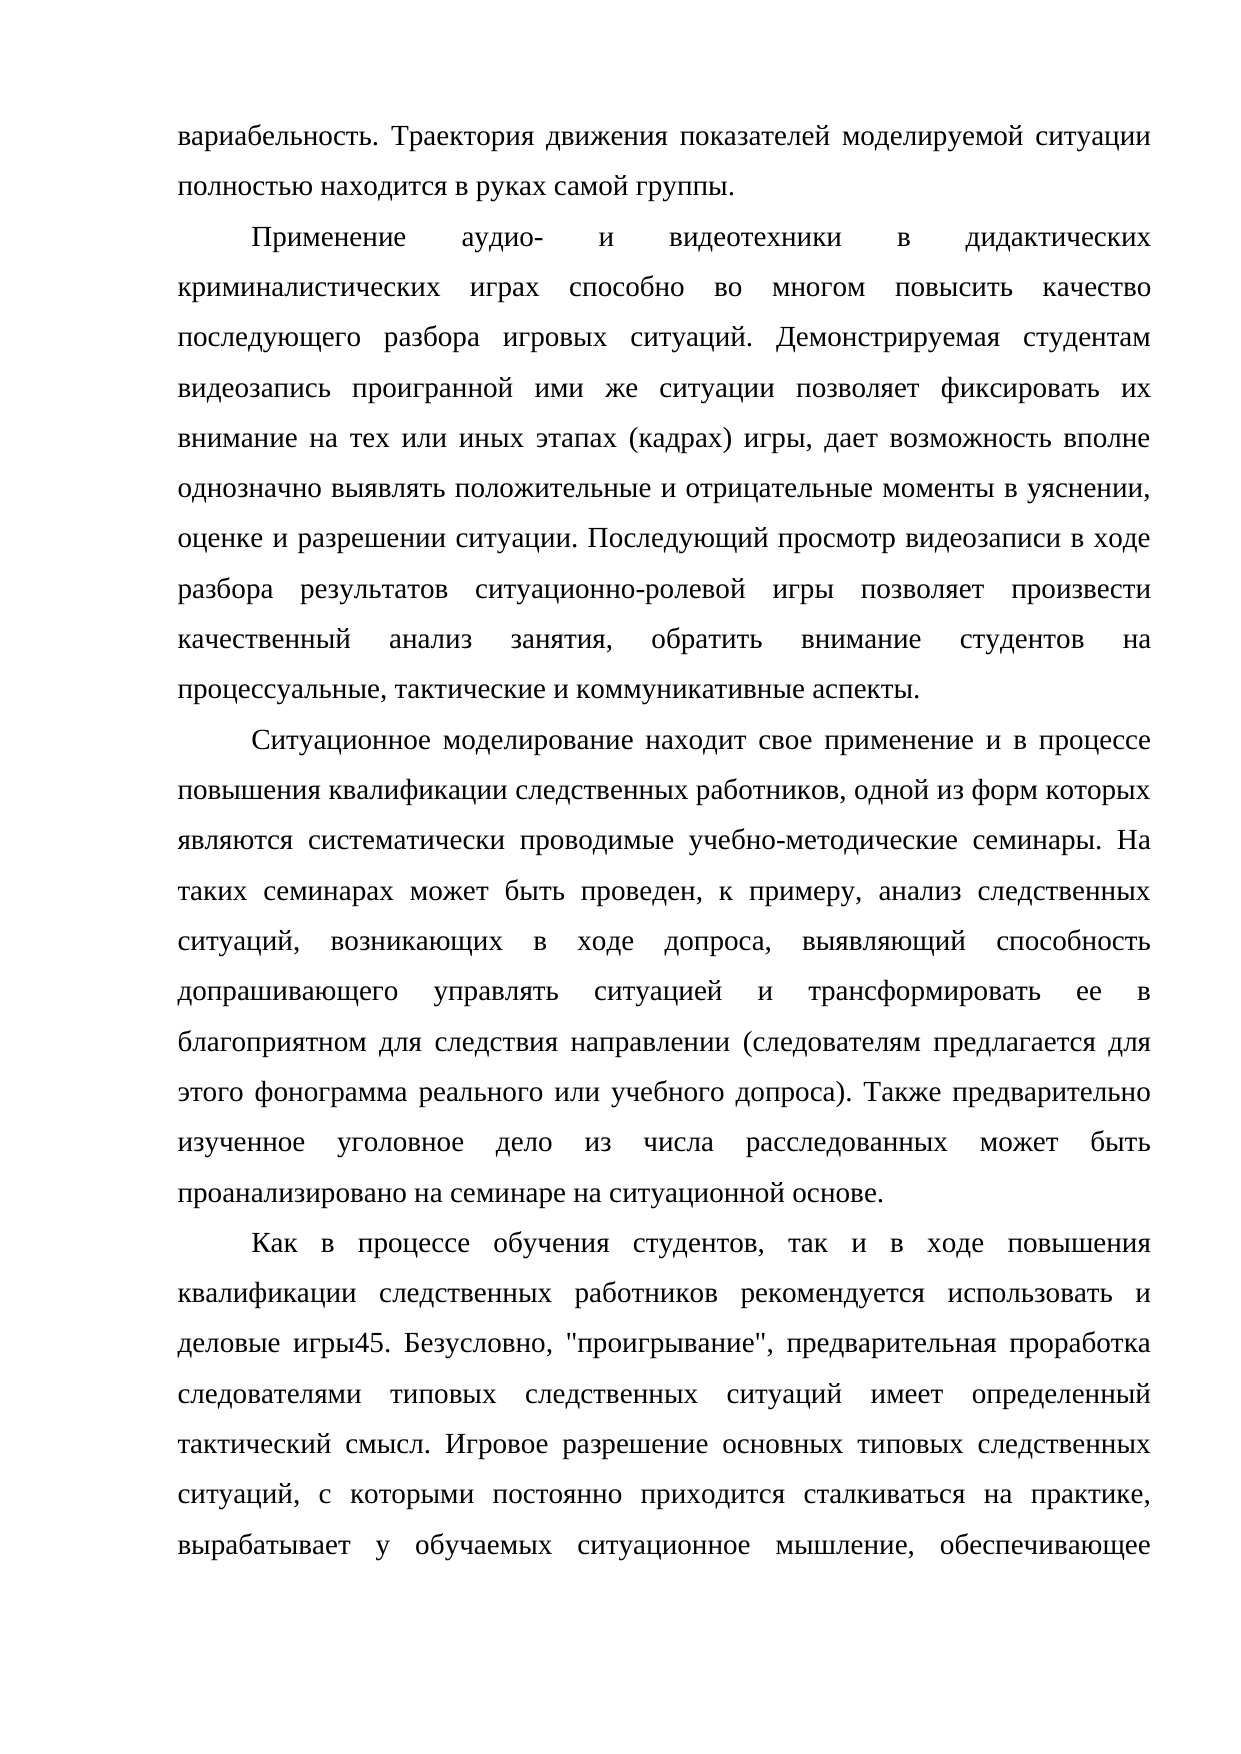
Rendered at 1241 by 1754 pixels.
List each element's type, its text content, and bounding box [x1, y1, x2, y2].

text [177, 1225, 1152, 1560]
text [177, 118, 1152, 202]
text Ситуационное моделирование находит свое применение и в процессе повышения квалификации следственных работников, одной из форм которых являются систематически проводимые учебно-методические семинары. На таких семинарах может быть проведен, к примеру, анализ следственных ситуаций, возникающих в ходе допроса, выявляющий способность допрашивающего управлять ситуацией и трансформировать ее в благоприятном для следствия направлении (следователям предлагается для этого фонограмма реального или учебного допроса). Также предварительно изученное уголовное дело из числа расследованных может быть проанализировано на семинаре на ситуационной основе. [177, 722, 1152, 1208]
text Применение аудио- и видеотехники в дидактических криминалистических играх способно во многом повысить качество последующего разбора игровых ситуаций. Демонстрируемая студентам видеозапись проигранной ими же ситуации позволяет фиксировать их внимание на тех или иных этапах (кадрах) игры, дает возможность вполне однозначно выявлять положительные и отрицательные моменты в уяснении, оценке и разрешении ситуации. Последующий просмотр видеозаписи в ходе разбора результатов ситуационно-ролевой игры позволяет произвести качественный анализ занятия, обратить внимание студентов на процессуальные, тактические и коммуникативные аспекты. [177, 219, 1152, 705]
